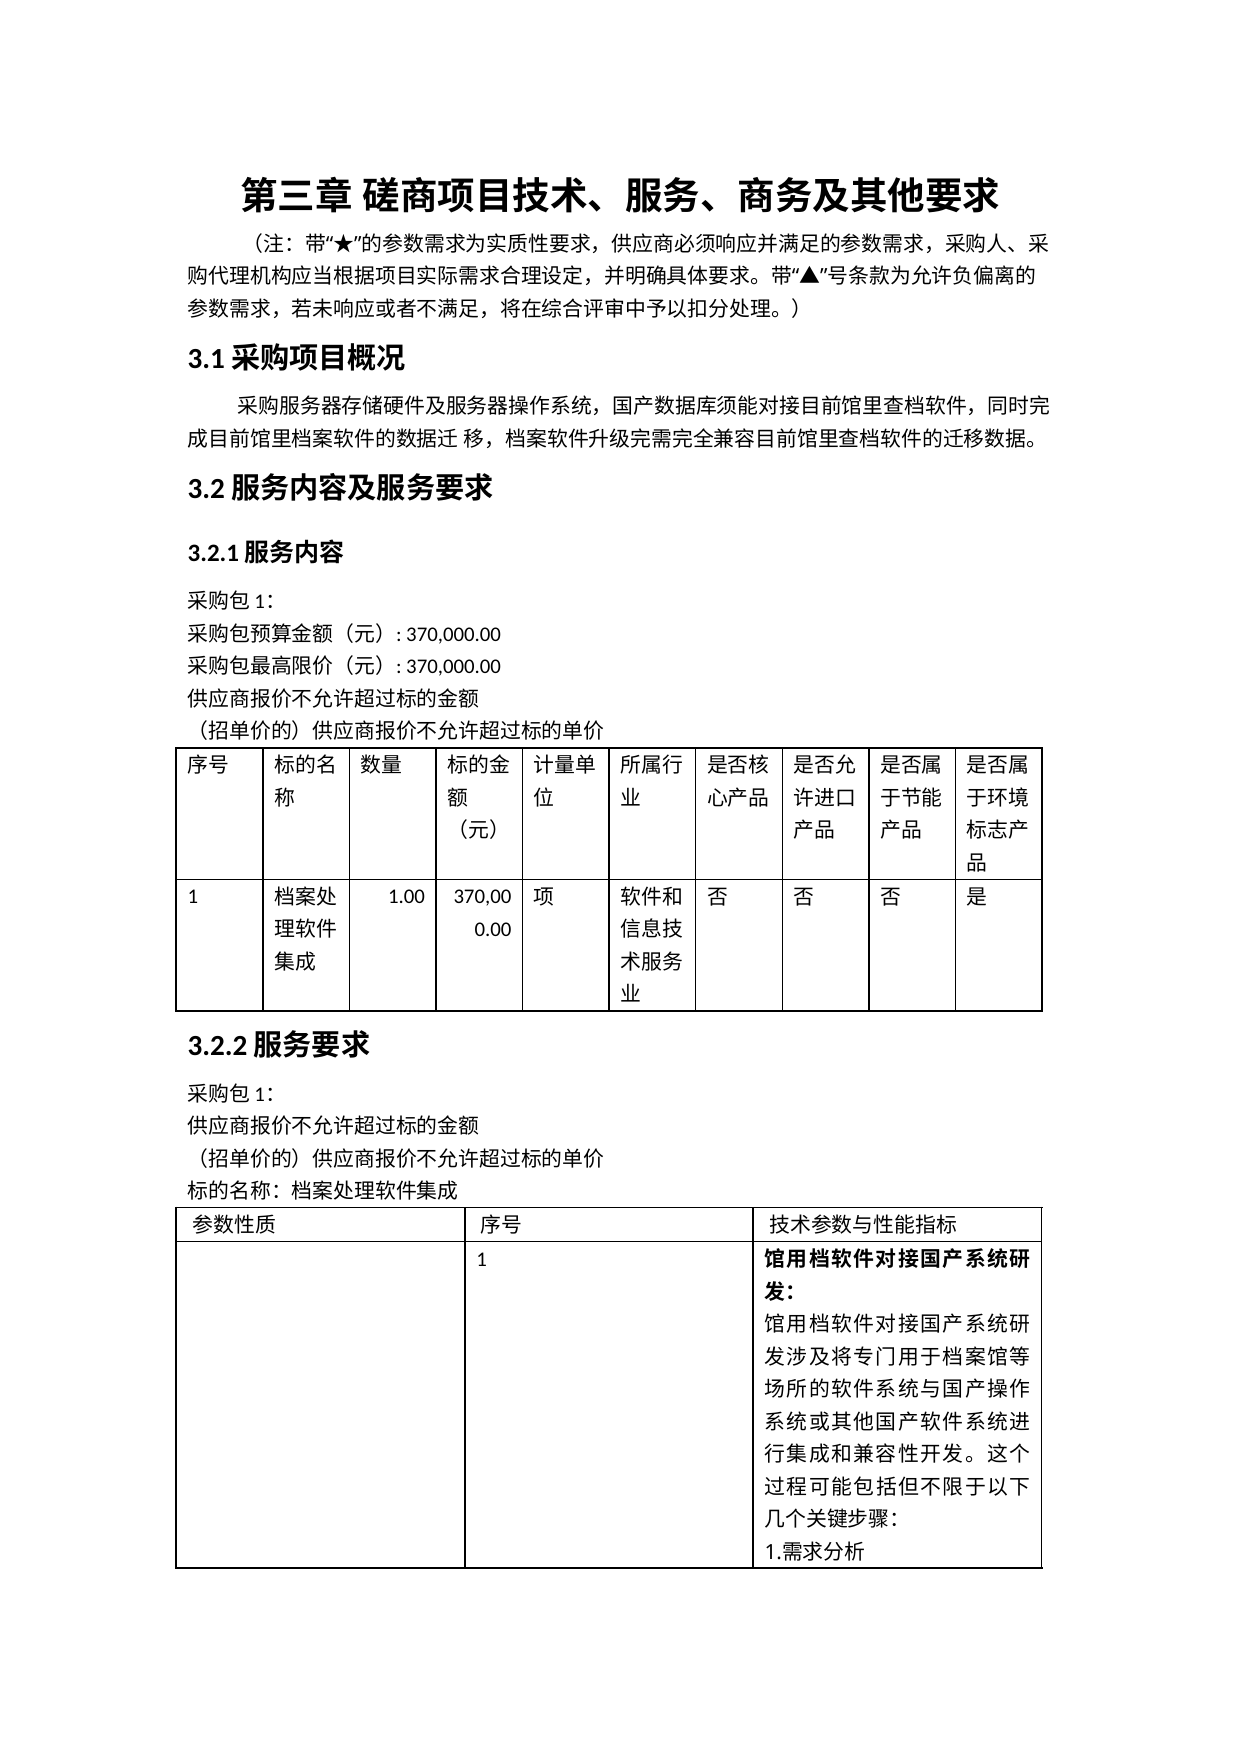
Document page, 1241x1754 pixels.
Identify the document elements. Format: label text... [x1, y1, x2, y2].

text 3.2.1服务内容 [187, 519, 1053, 584]
text 3.2.2服务要求 [187, 1012, 1053, 1077]
table_cell 370,000.00 [437, 880, 522, 1010]
table_header 是否核心产品 [696, 749, 782, 878]
table_header 所属行业 [610, 749, 695, 878]
text （招单价的）供应商报价不允许超过标的单价 [187, 1142, 1053, 1174]
table_header 序号 [466, 1208, 752, 1241]
text 采购包1： [187, 1077, 1053, 1109]
table_cell 是 [956, 880, 1041, 1010]
text （注：带“★”的参数需求为实质性要求，供应商必须响应并满足的参数需求，采购人、采购代理机构应当根据项目实际需求合理设定，并明确具体要求。带“▲”号条款为允许负偏离的参数需求，若未响应或者不满足，将在综合评审中予以扣分处理。） [187, 227, 1053, 324]
text 标的名称：档案处理软件集成 [187, 1174, 1053, 1207]
table_header 序号 [177, 749, 262, 878]
table_header 技术参数与性能指标 [754, 1208, 1041, 1241]
table_cell 否 [870, 880, 955, 1010]
table_cell 1 [177, 880, 262, 1010]
table_cell 1.00 [350, 880, 435, 1010]
table_header 是否属于节能产品 [870, 749, 955, 878]
text （招单价的）供应商报价不允许超过标的单价 [187, 714, 1053, 747]
table_header 标的名称 [264, 749, 349, 878]
table_header 数量 [350, 749, 435, 878]
text 第三章 磋商项目技术、服务、商务及其他要求 [187, 162, 1053, 227]
table_cell 项 [523, 880, 608, 1010]
table_header 计量单位 [523, 749, 608, 878]
text 供应商报价不允许超过标的金额 [187, 1109, 1053, 1142]
text 采购服务器存储硬件及服务器操作系统，国产数据库须能对接目前馆里查档软件，同时完成目前馆里档案软件的数据迁 移，档案软件升级完需完全兼容目前馆里查档软件的迁移数据。 [187, 389, 1053, 454]
table_cell 1 [466, 1242, 752, 1567]
table_cell [177, 1242, 464, 1567]
table_header 标的金额 （元） [437, 749, 522, 878]
text 采购包最高限价（元）: 370,000.00 [187, 649, 1053, 682]
text 采购包1： [187, 584, 1053, 617]
text 供应商报价不允许超过标的金额 [187, 682, 1053, 714]
table_cell 否 [696, 880, 782, 1010]
text 采购包预算金额（元）: 370,000.00 [187, 617, 1053, 649]
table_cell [754, 1242, 1041, 1567]
table_cell 档案处理软件集成 [264, 880, 349, 1010]
table_header 参数性质 [177, 1208, 464, 1241]
table_header 是否属于环境标志产品 [956, 749, 1041, 878]
text 3.1采购项目概况 [187, 324, 1053, 389]
table_cell 软件和信息技术服务业 [610, 880, 695, 1010]
text 3.2服务内容及服务要求 [187, 454, 1053, 519]
table_cell 否 [783, 880, 868, 1010]
table_header 是否允许进口产品 [783, 749, 868, 878]
